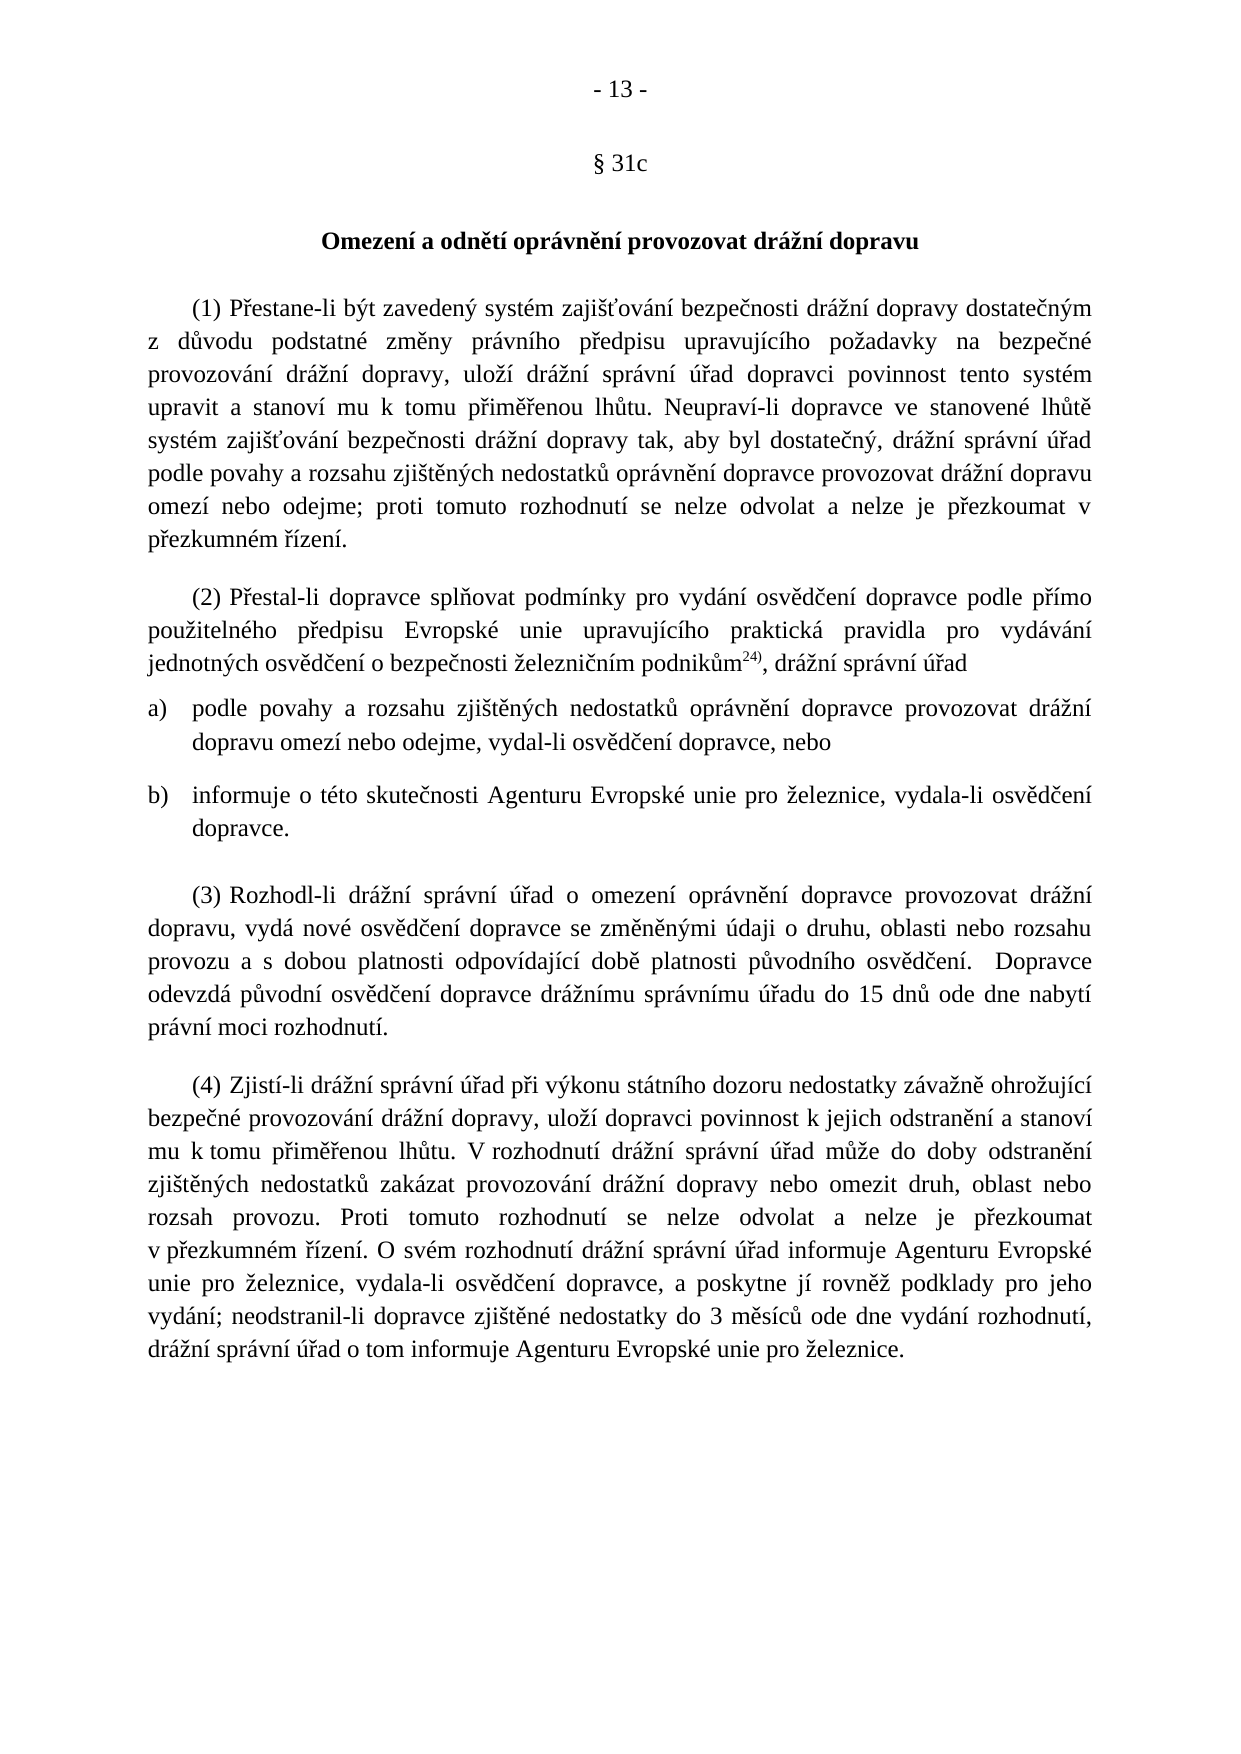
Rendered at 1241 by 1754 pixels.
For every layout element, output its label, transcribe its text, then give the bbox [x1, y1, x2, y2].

text Omezení a odnětí oprávnění provozovat drážní dopravu [148, 226, 1093, 255]
text Rozhodl-li drážní správní úřad o omezení oprávnění dopravce provozovat drážní dopravu, vydá nové osvědčení dopravce se změněnými údaji o druhu, oblasti nebo rozsahu provozu a s dobou platnosti odpovídající době platnosti původního osvědčení. Dopravce odevzdá původní osvědčení dopravce drážnímu správnímu úřadu do 15 dnů ode dne nabytí právní moci rozhodnutí. [148, 880, 1093, 1041]
text podle povahy a rozsahu zjištěných nedostatků oprávnění dopravce provozovat drážní dopravu omezí nebo odejme, vydal-li osvědčení dopravce, nebo [148, 693, 1093, 755]
text § 31c [148, 148, 1093, 176]
text informuje o této skutečnosti Agenturu Evropské unie pro železnice, vydala-li osvědčení dopravce. [148, 780, 1093, 842]
text Přestal-li dopravce splňovat podmínky pro vydání osvědčení dopravce podle přímo použitelného předpisu Evropské unie upravujícího praktická pravidla pro vydávání jednotných osvědčení o bezpečnosti železničním podnikům24), drážní správní úřad [148, 582, 1093, 677]
text Zjistí-li drážní správní úřad při výkonu státního dozoru nedostatky závažně ohrožující bezpečné provozování drážní dopravy, uloží dopravci povinnost k jejich odstranění a stanoví mu k tomu přiměřenou lhůtu. V rozhodnutí drážní správní úřad může do doby odstranění zjištěných nedostatků zakázat provozování drážní dopravy nebo omezit druh, oblast nebo rozsah provozu. Proti tomuto rozhodnutí se nelze odvolat a nelze je přezkoumat v přezkumném řízení. O svém rozhodnutí drážní správní úřad informuje Agenturu Evropské unie pro železnice, vydala-li osvědčení dopravce, a poskytne jí rovněž podklady pro jeho vydání; neodstranil-li dopravce zjištěné nedostatky do 3 měsíců ode dne vydání rozhodnutí, drážní správní úřad o tom informuje Agenturu Evropské unie pro železnice. [148, 1070, 1093, 1363]
list Přestane-li být zavedený systém zajišťování bezpečnosti drážní dopravy dostatečným z důvodu podstatné změny právního předpisu upravujícího požadavky na bezpečné provozování drážní dopravy, uloží drážní správní úřad dopravci povinnost tento systém upravit a stanoví mu k tomu přiměřenou lhůtu. Neupraví-li dopravce ve stanovené lhůtě systém zajišťování bezpečnosti drážní dopravy tak, aby byl dostatečný, drážní správní úřad podle povahy a rozsahu zjištěných nedostatků oprávnění dopravce provozovat drážní dopravu omezí nebo odejme; proti tomuto rozhodnutí se nelze odvolat a nelze je přezkoumat v přezkumném řízení. [148, 293, 1093, 553]
